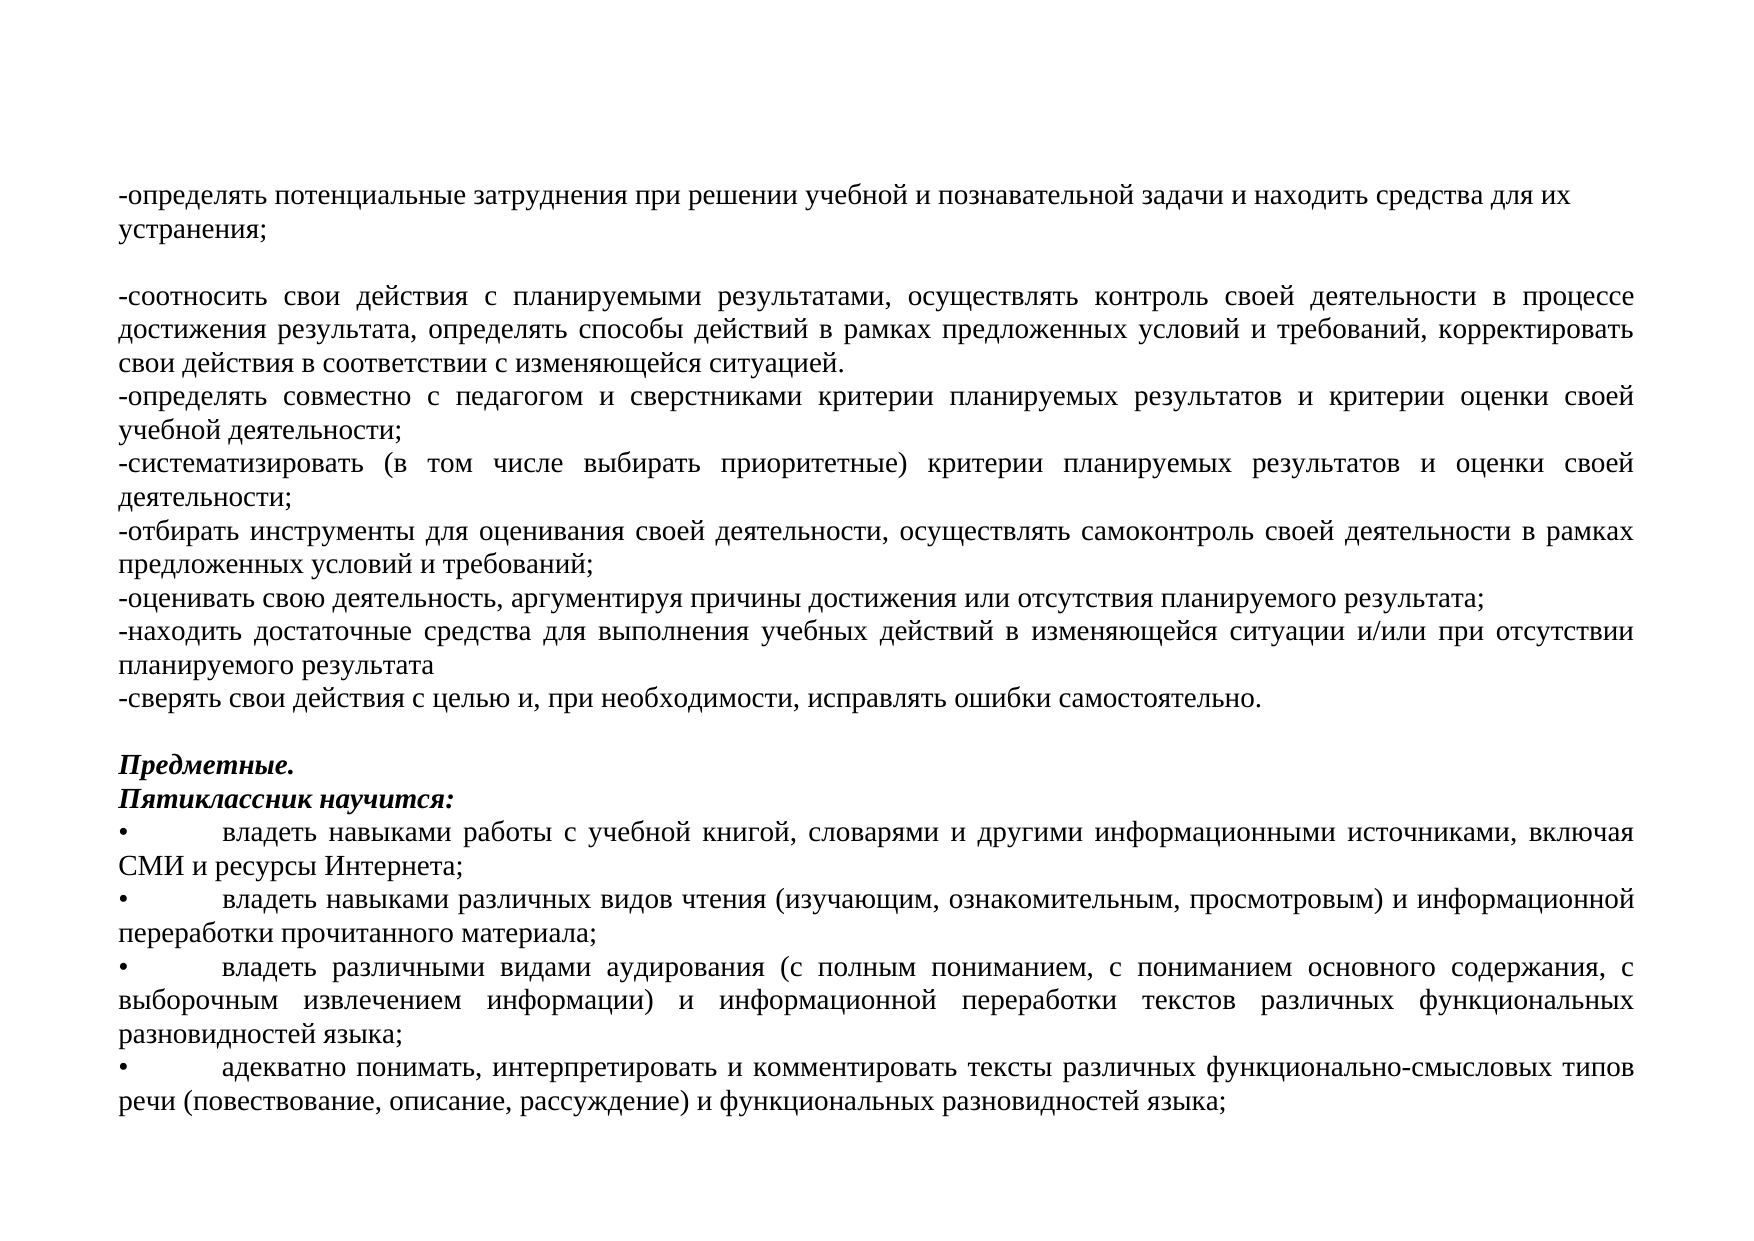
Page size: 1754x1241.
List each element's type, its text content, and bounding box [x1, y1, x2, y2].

text -находить достаточные средства для выполнения учебных действий в изменяющейся ситуации и/или при отсутствии планируемого результата [118, 613, 1636, 680]
list владеть навыками различных видов чтения (изучающим, ознакомительным, просмотровым) и информационной переработки прочитанного материала; [118, 882, 1636, 949]
text -отбирать инструменты для оценивания своей деятельности, осуществлять самоконтроль своей деятельности в рамках предложенных условий и требований; [118, 513, 1636, 580]
text Предметные. [118, 747, 1636, 781]
text -определять потенциальные затруднения при решении учебной и познавательной задачи и находить средства для их устранения; [118, 177, 1636, 244]
text -сверять свои действия с целью и, при необходимости, исправлять ошибки самостоятельно. [118, 680, 1636, 714]
text -оценивать свою деятельность, аргументируя причины достижения или отсутствия планируемого результата; [118, 580, 1636, 613]
list владеть навыками работы с учебной книгой, словарями и другими информационными источниками, включая СМИ и ресурсы Интернета; [118, 814, 1636, 882]
list адекватно понимать, интерпретировать и комментировать тексты различных функционально-смысловых типов речи (повествование, описание, рассуждение) и функциональных разновидностей языка; [118, 1049, 1636, 1116]
text -определять совместно с педагогом и сверстниками критерии планируемых результатов и критерии оценки своей учебной деятельности; [118, 378, 1636, 446]
list владеть различными видами аудирования (с полным пониманием, с пониманием основного содержания, с выборочным извлечением информации) и информационной переработки текстов различных функциональных разновидностей языка; [118, 949, 1636, 1049]
text Пятиклассник научится: [118, 781, 1636, 814]
text -соотносить свои действия с планируемыми результатами, осуществлять контроль своей деятельности в процессе достижения результата, определять способы действий в рамках предложенных условий и требований, корректировать свои действия в соответствии с изменяющейся ситуацией. [118, 278, 1636, 378]
text -систематизировать (в том числе выбирать приоритетные) критерии планируемых результатов и оценки своей деятельности; [118, 446, 1636, 513]
